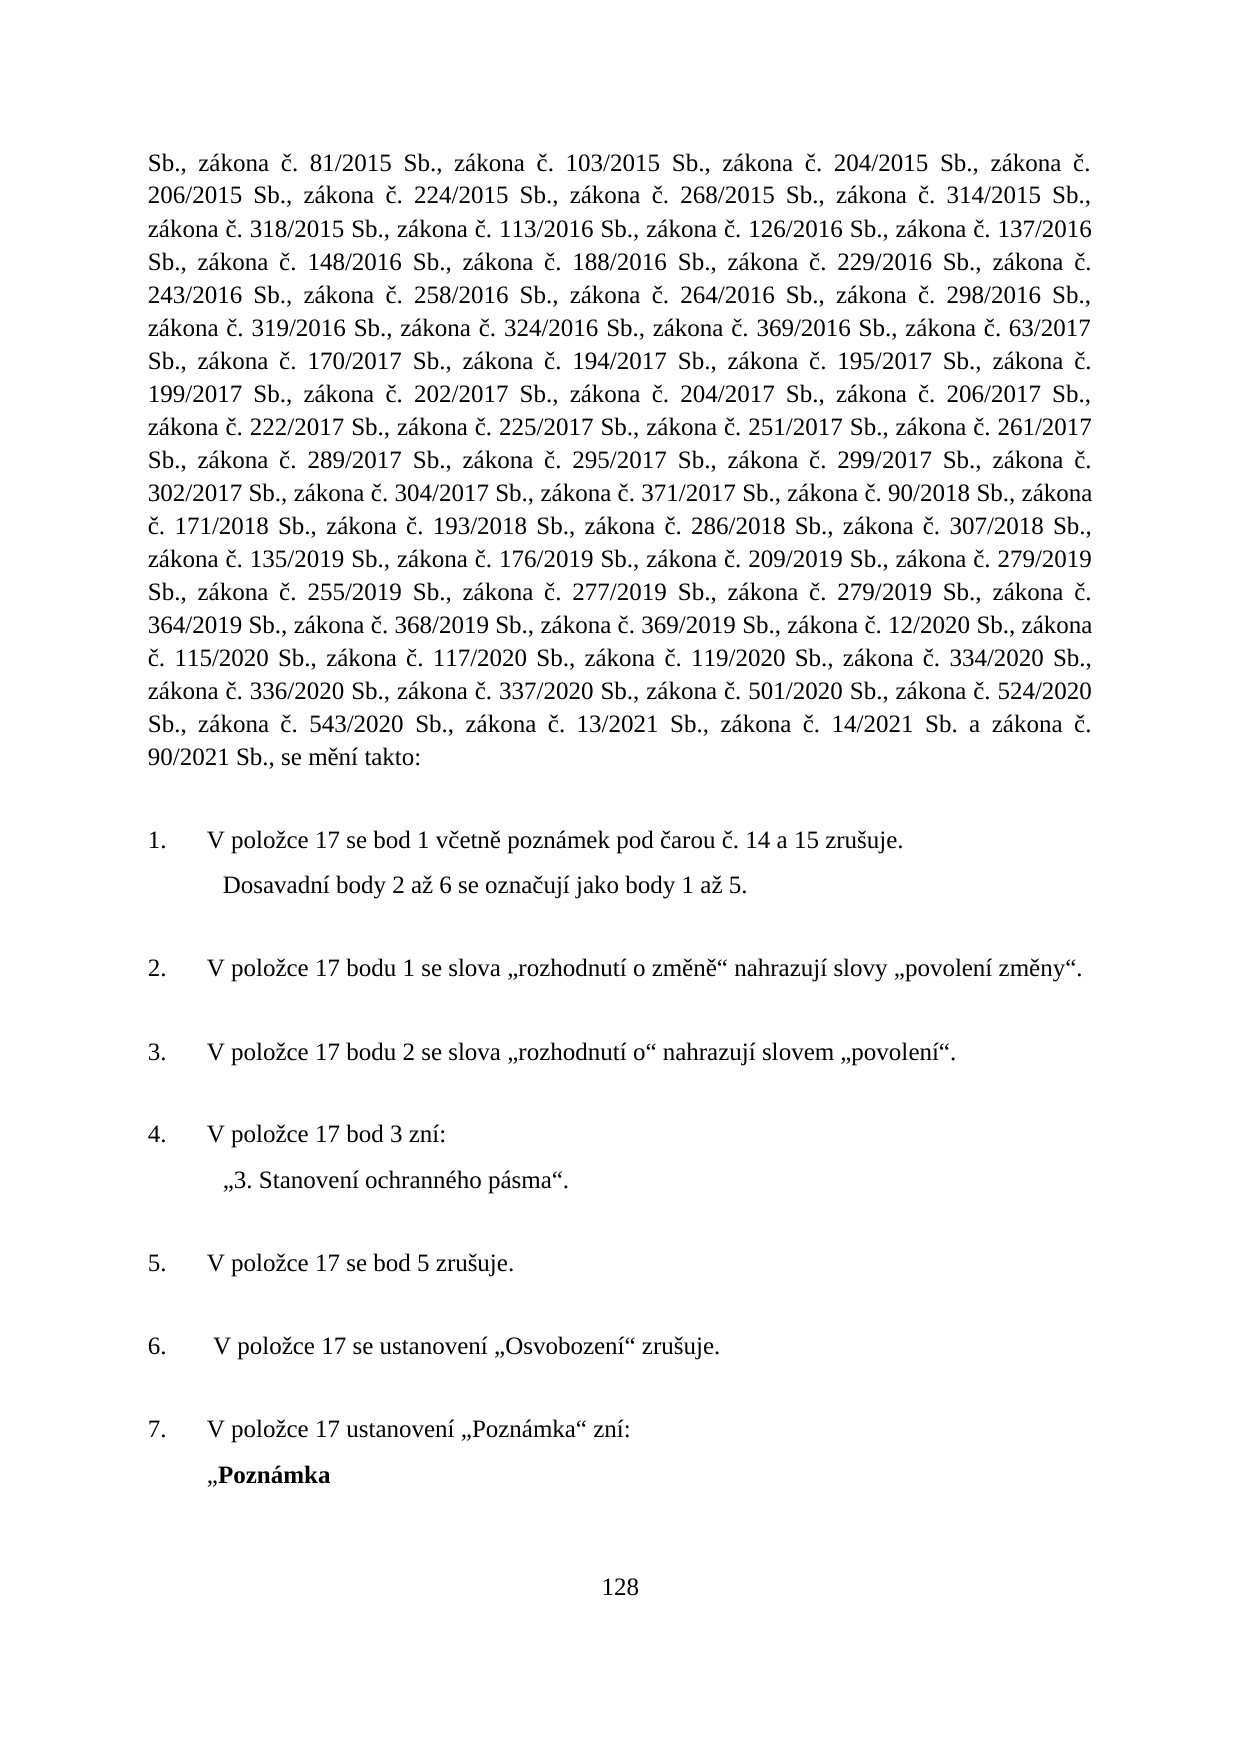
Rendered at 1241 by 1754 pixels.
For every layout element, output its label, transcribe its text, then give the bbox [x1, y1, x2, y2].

list „3. Stanovení ochranného pásma“. [223, 1165, 1093, 1194]
text V položce 17 bodu 1 se slova „rozhodnutí o změně“ nahrazují slovy „povolení změny“. [148, 953, 1093, 982]
text V položce 17 se bod 5 zrušuje. [148, 1248, 1093, 1277]
text V položce 17 ustanovení „Poznámka“ zní: [148, 1414, 1093, 1443]
text V položce 17 bodu 2 se slova „rozhodnutí o“ nahrazují slovem „povolení“. [148, 1037, 1093, 1065]
text „Poznámka [148, 1460, 1093, 1488]
list V položce 17 se bod 1 včetně poznámek pod čarou č. 14 a 15 zrušuje. [148, 825, 1093, 854]
text V položce 17 bod 3 zní: [148, 1119, 1093, 1148]
text V položce 17 se ustanovení „Osvobození“ zrušuje. [148, 1331, 1093, 1360]
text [148, 148, 1093, 771]
list Dosavadní body 2 až 6 se označují jako body 1 až 5. [223, 871, 1093, 899]
